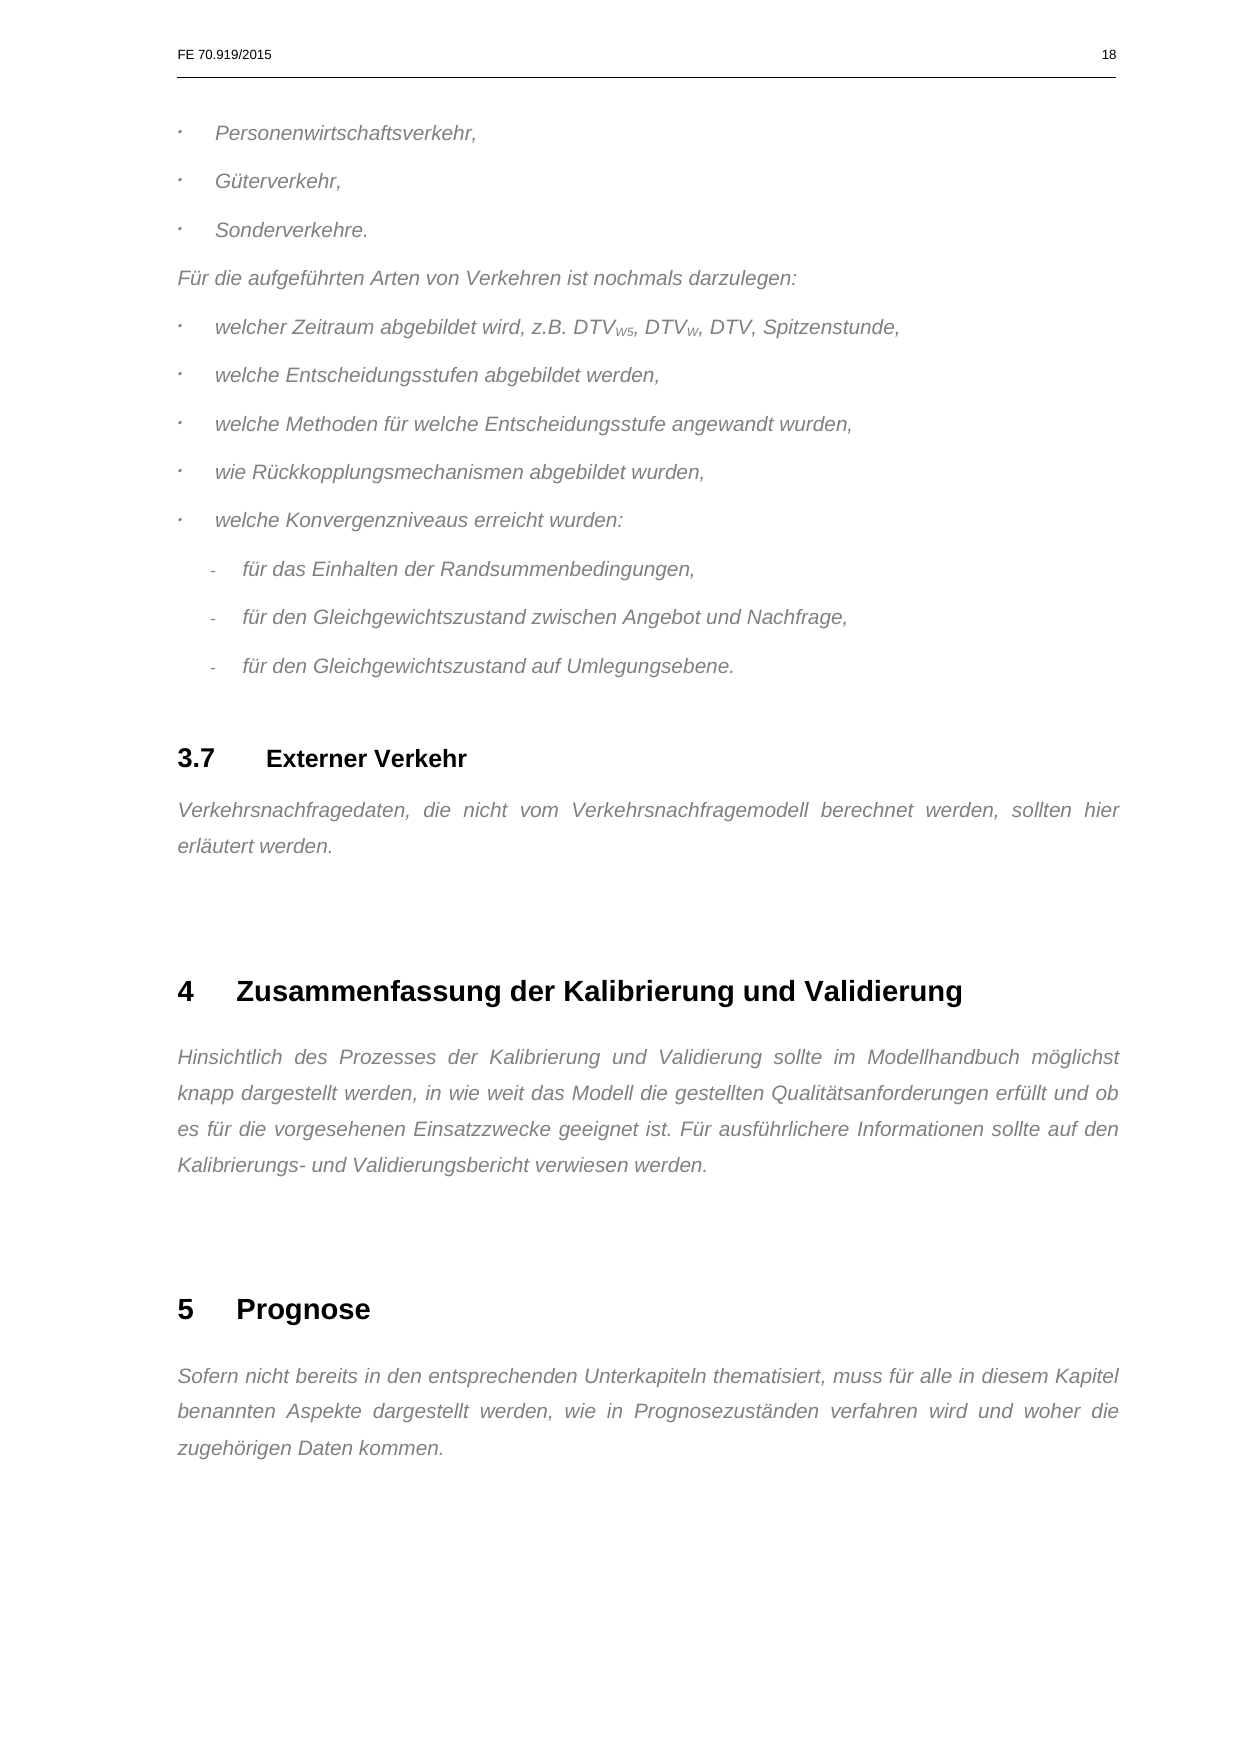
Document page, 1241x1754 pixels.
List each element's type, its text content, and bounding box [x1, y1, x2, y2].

text Für die aufgeführten Arten von Verkehren ist nochmals darzulegen: [177, 266, 1122, 290]
list für den Gleichgewichtszustand zwischen Angebot und Nachfrage, [210, 605, 1122, 629]
list Sonderverkehre. [177, 218, 1122, 242]
subtitle Externer Verkehr [177, 739, 1122, 773]
subtitle Prognose [177, 1288, 1122, 1326]
list welche Entscheidungsstufen abgebildet werden, [177, 363, 1122, 387]
list welche Methoden für welche Entscheidungsstufe angewandt wurden, [177, 411, 1122, 435]
text Sofern nicht bereits in den entsprechenden Unterkapiteln thematisiert, muss für alle in diesem Kapitel benannten Aspekte dargestellt werden, wie in Prognosezuständen verfahren wird und woher die zugehörigen Daten kommen. [177, 1363, 1122, 1459]
list welcher Zeitraum abgebildet wird, z.B. DTVW5, DTVW, DTV, Spitzenstunde, [177, 314, 1122, 338]
text Verkehrsnachfragedaten, die nicht vom Verkehrsnachfragemodell berechnet werden, sollten hier erläutert werden. [177, 798, 1122, 858]
list Personenwirtschaftsverkehr, [177, 121, 1122, 145]
subtitle Zusammenfassung der Kalibrierung und Validierung [177, 970, 1122, 1007]
list welche Konvergenzniveaus erreicht wurden: [177, 508, 1122, 532]
list Güterverkehr, [177, 169, 1122, 193]
text Hinsichtlich des Prozesses der Kalibrierung und Validierung sollte im Modellhandbuch möglichst knapp dargestellt werden, in wie weit das Modell die gestellten Qualitätsanforderungen erfüllt und ob es für die vorgesehenen Einsatzzwecke geeignet ist. Für ausführlichere Informationen sollte auf den Kalibrierungs- und Validierungsbericht verwiesen werden. [177, 1045, 1122, 1176]
list wie Rückkopplungsmechanismen abgebildet wurden, [177, 460, 1122, 484]
list für das Einhalten der Randsummenbedingungen, [210, 557, 1122, 581]
list für den Gleichgewichtszustand auf Umlegungsebene. [210, 653, 1122, 677]
